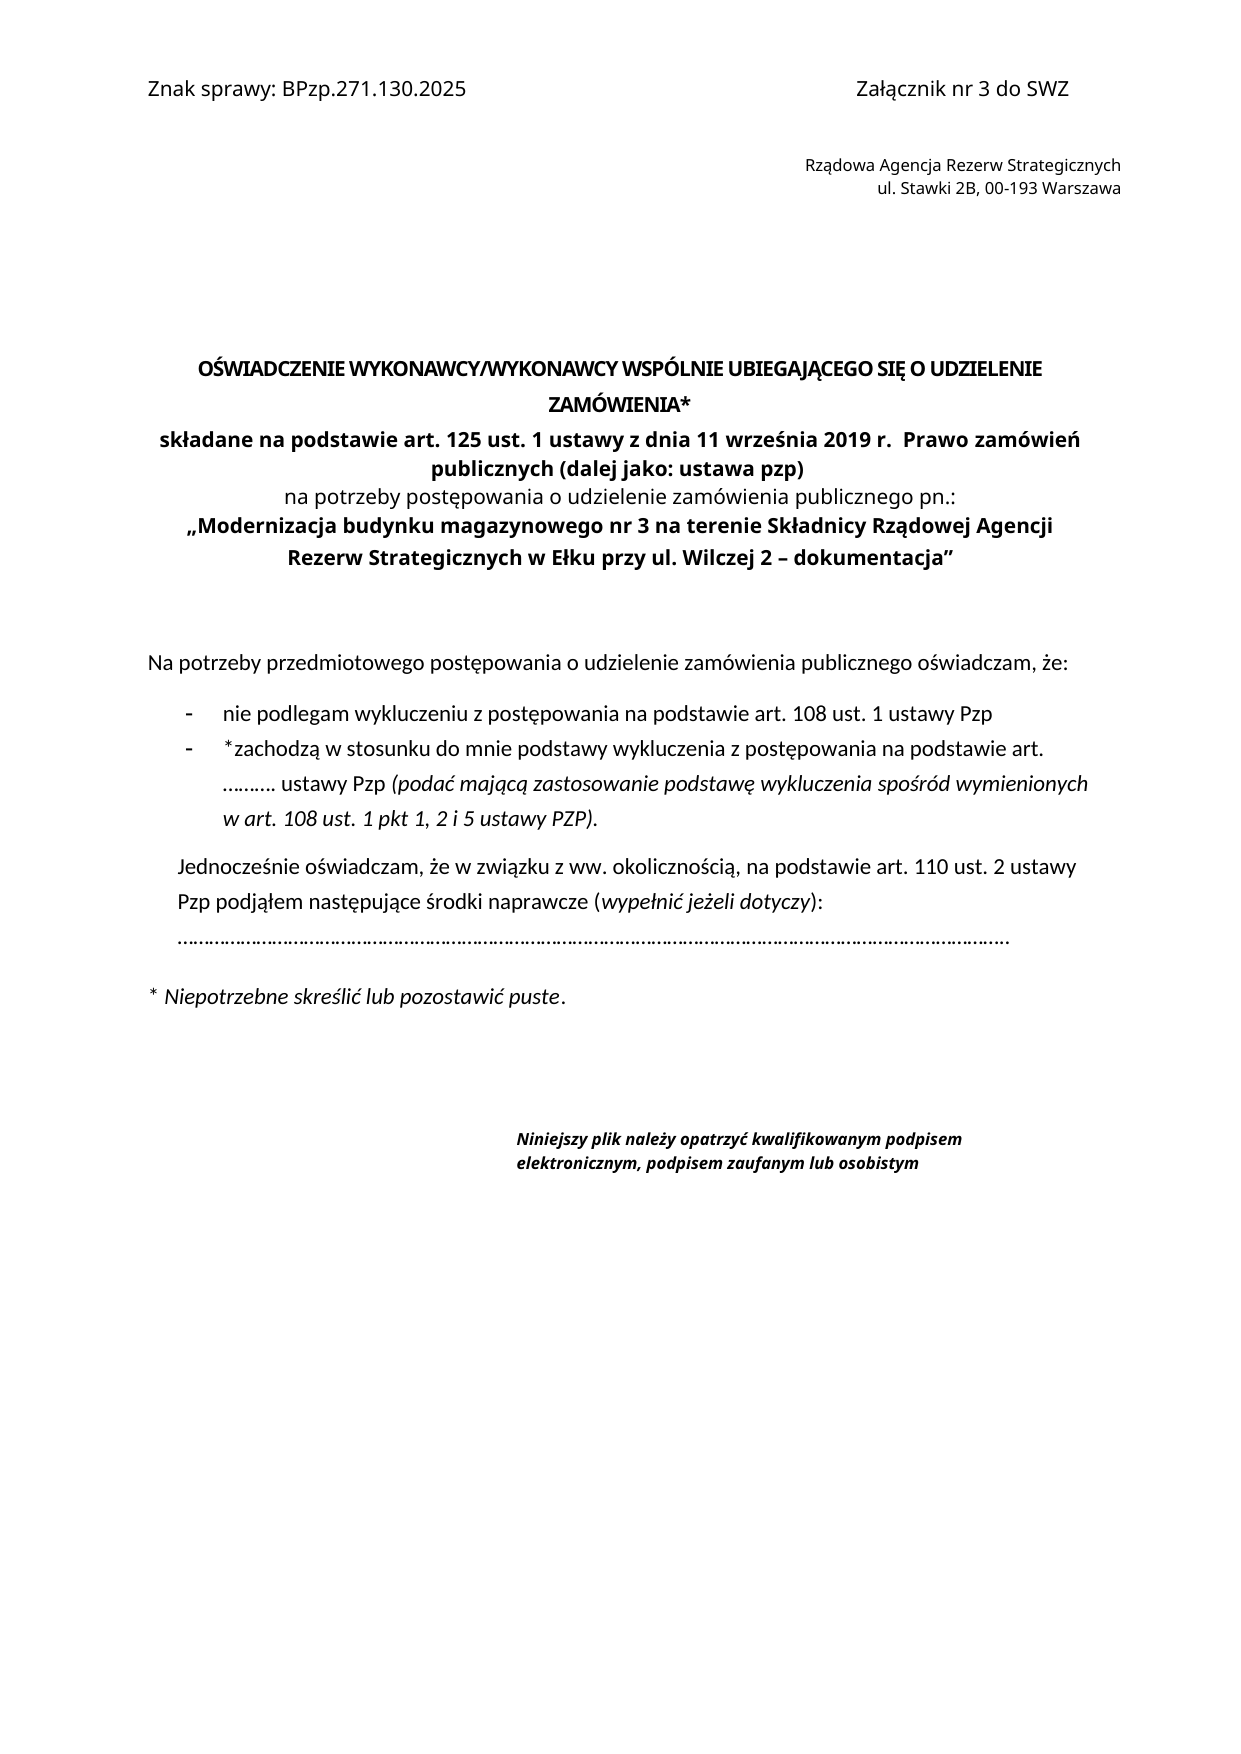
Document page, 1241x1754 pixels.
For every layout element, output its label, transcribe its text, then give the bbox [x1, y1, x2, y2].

list nie podlegam wykluczeniu z postępowania na podstawie art. 108 ust. 1 ustawy Pzp [185, 699, 1093, 728]
text Na potrzeby przedmiotowego postępowania o udzielenie zamówienia publicznego oświadczam, że: [148, 648, 1093, 676]
text „Modernizacja budynku magazynowego nr 3 na terenie Składnicy Rządowej Agencji Rezerw Strategicznych w Ełku przy ul. Wilczej 2 – dokumentacja” [148, 511, 1093, 572]
text * Niepotrzebne skreślić lub pozostawić puste. [148, 982, 1093, 1010]
text Niniejszy plik należy opatrzyć kwalifikowanym podpisem elektronicznym, podpisem zaufanym lub osobistym [516, 1127, 1093, 1174]
text Jednocześnie oświadczam, że w związku z ww. okolicznością, na podstawie art. 110 ust. 2 ustawy Pzp podjąłem następujące środki naprawcze (wypełnić jeżeli dotyczy): ………………………………………………………………………………………………………………………………………….. [177, 852, 1093, 950]
list *zachodzą w stosunku do mnie podstawy wykluczenia z postępowania na podstawie art. ………. ustawy Pzp (podać mającą zastosowanie podstawę wykluczenia spośród wymienionych w art. 108 ust. 1 pkt 1, 2 i 5 ustawy PZP). [185, 734, 1093, 833]
text składane na podstawie art. 125 ust. 1 ustawy z dnia 11 września 2019 r. Prawo zamówień publicznych (dalej jako: ustawa pzp) na potrzeby postępowania o udzielenie zamówienia publicznego pn.: [148, 426, 1093, 511]
title OŚWIADCZENIE WYKONAWCY/WYKONAWCY WSPÓLNIE UBIEGAJĄCEGO SIĘ O UDZIELENIE ZAMÓWIENIA* [148, 354, 1093, 418]
